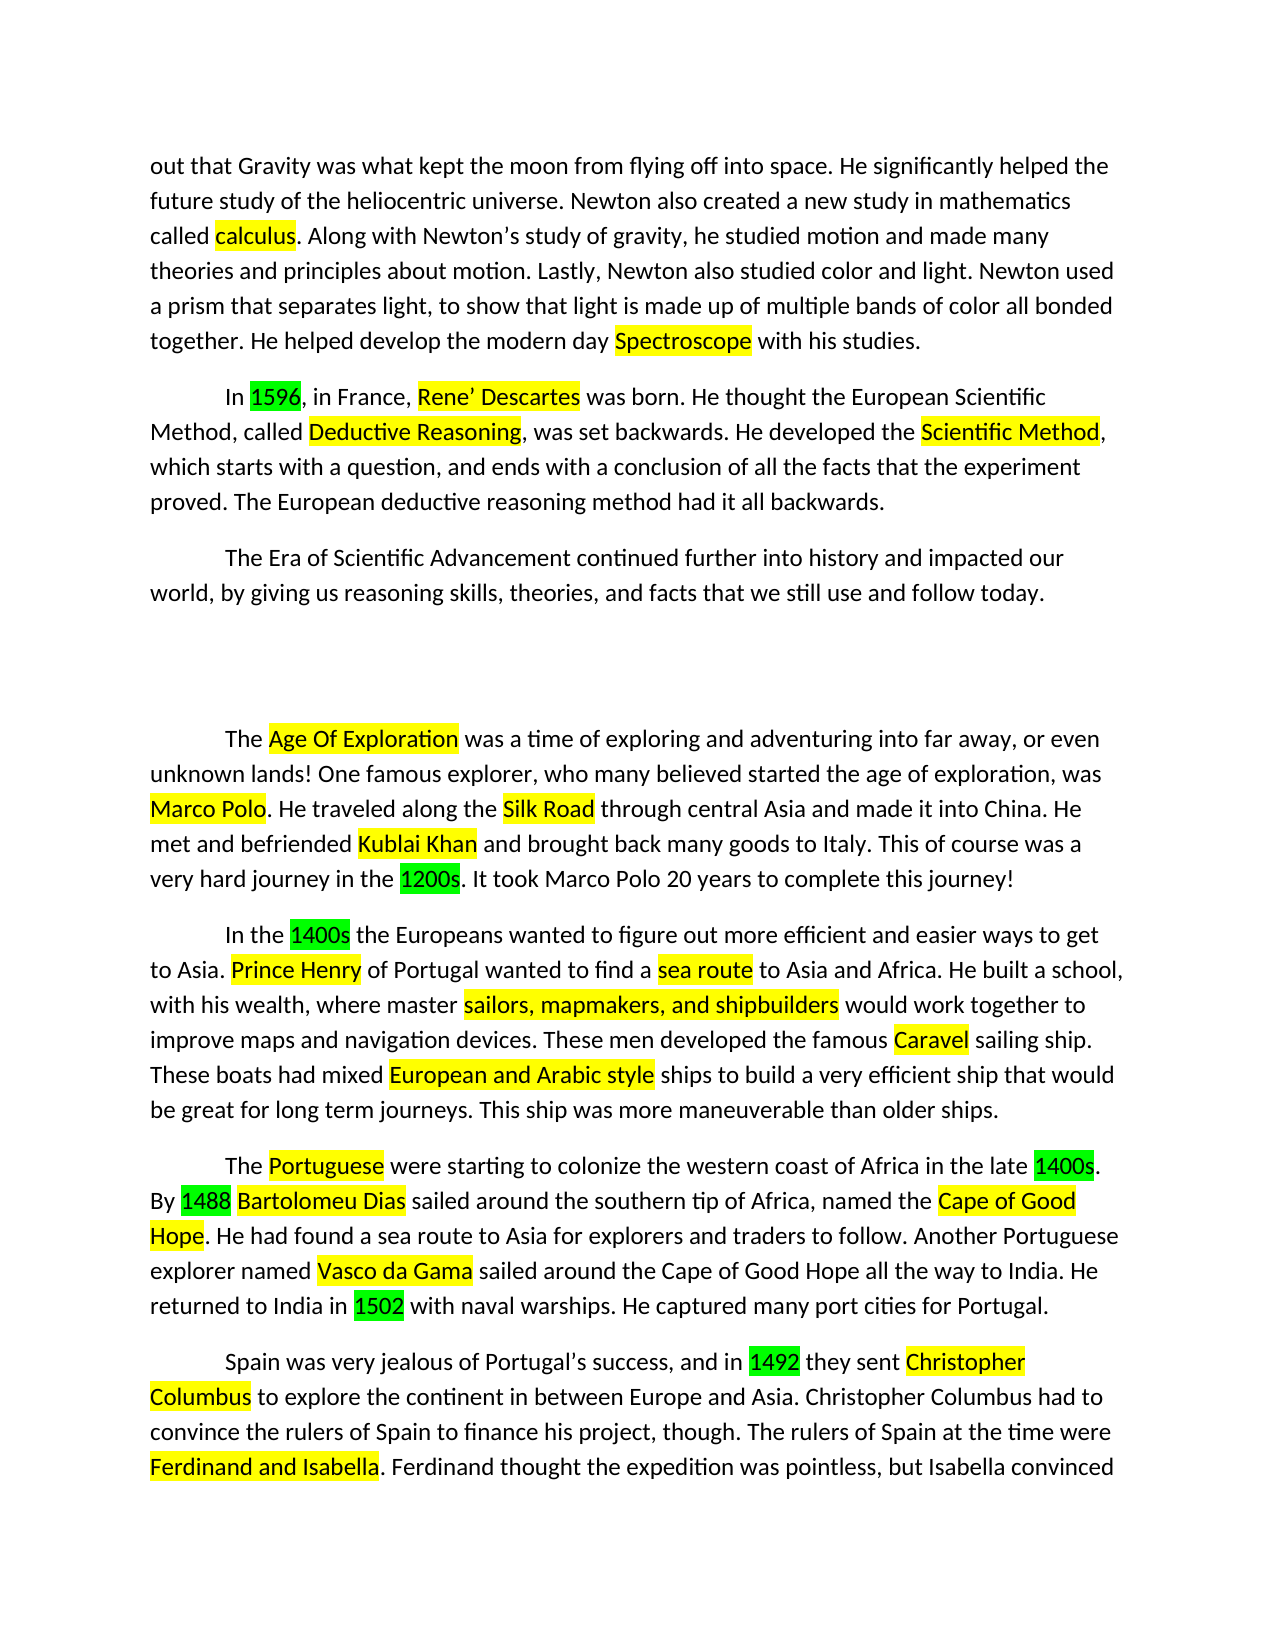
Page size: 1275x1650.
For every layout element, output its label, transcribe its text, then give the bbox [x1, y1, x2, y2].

text In 1596, in France, Rene’ Descartes was born. He thought the European Scientific Method, called Deductive Reasoning, was set backwards. He developed the Scientific Method, which starts with a question, and ends with a conclusion of all the facts that the experiment proved. The European deductive reasoning method had it all backwards. [150, 381, 1125, 516]
text In the 1400s the Europeans wanted to figure out more efficient and easier ways to get to Asia. Prince Henry of Portugal wanted to find a sea route to Asia and Africa. He built a school, with his wealth, where master sailors, mapmakers, and shipbuilders would work together to improve maps and navigation devices. These men developed the famous Caravel sailing ship. These boats had mixed European and Arabic style ships to build a very efficient ship that would be great for long term journeys. This ship was more maneuverable than older ships. [150, 919, 1125, 1125]
text The Age Of Exploration was a time of exploring and adventuring into far away, or even unknown lands! One famous explorer, who many believed started the age of exploration, was Marco Polo. He traveled along the Silk Road through central Asia and made it into China. He met and befriended Kublai Khan and brought back many goods to Italy. This of course was a very hard journey in the 1200s. It took Marco Polo 20 years to complete this journey! [150, 723, 1125, 894]
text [150, 150, 1125, 356]
text The Era of Scientific Advancement continued further into history and impacted our world, by giving us reasoning skills, theories, and facts that we still use and follow today. [150, 542, 1125, 642]
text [150, 1346, 1125, 1481]
text The Portuguese were starting to colonize the western coast of Africa in the late 1400s. By 1488 Bartolomeu Dias sailed around the southern tip of Africa, named the Cape of Good Hope. He had found a sea route to Asia for explorers and traders to follow. Another Portuguese explorer named Vasco da Gama sailed around the Cape of Good Hope all the way to India. He returned to India in 1502 with naval warships. He captured many port cities for Portugal. [150, 1150, 1125, 1321]
